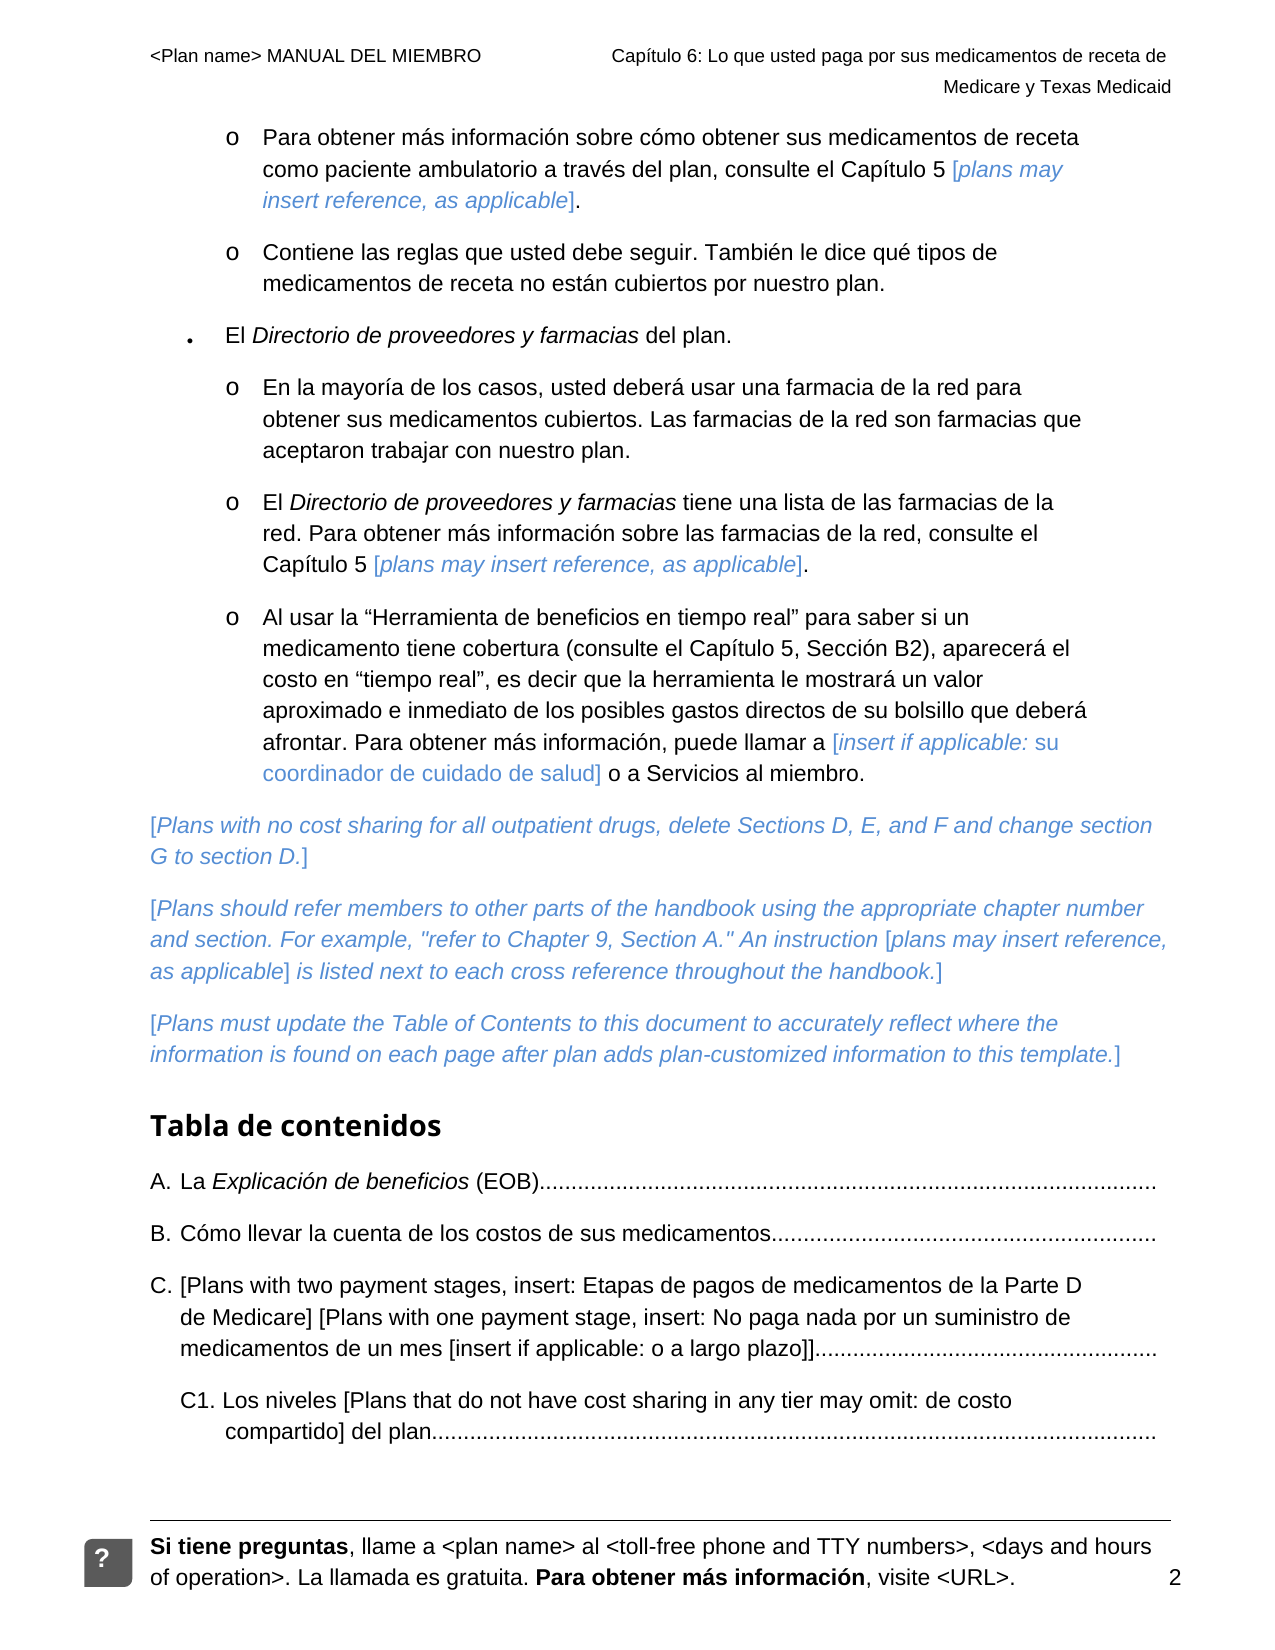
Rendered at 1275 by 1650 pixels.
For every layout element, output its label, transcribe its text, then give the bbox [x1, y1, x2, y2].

list Al usar la “Herramienta de beneficios en tiempo real” para saber si un medicamento tiene cobertura (consulte el Capítulo 5, Sección B2), aparecerá el costo en “tiempo real”, es decir que la herramienta le mostrará un valor aproximado e inmediato de los posibles gastos directos de su bolsillo que deberá afrontar. Para obtener más información, puede llamar a [insert if applicable: su coordinador de cuidado de salud] o a Servicios al miembro. [225, 600, 1096, 787]
text [Plans should refer members to other parts of the handbook using the appropriate chapter number and section. For example, "refer to Chapter 9, Section A." An instruction [plans may insert reference, as applicable] is listed next to each cross reference throughout the handbook.] [150, 892, 1171, 985]
list Para obtener más información sobre cómo obtener sus medicamentos de receta como paciente ambulatorio a través del plan, consulte el Capítulo 5 [plans may insert reference, as applicable]. [225, 121, 1096, 214]
text [Plans with no cost sharing for all outpatient drugs, delete Sections D, E, and F and change section G to section D.] [150, 808, 1171, 871]
list En la mayoría de los casos, usted deberá usar una farmacia de la red para obtener sus medicamentos cubiertos. Las farmacias de la red son farmacias que aceptaron trabajar con nuestro plan. [225, 371, 1096, 464]
list El Directorio de proveedores y farmacias tiene una lista de las farmacias de la red. Para obtener más información sobre las farmacias de la red, consulte el Capítulo 5 [plans may insert reference, as applicable]. [225, 485, 1096, 579]
list Contiene las reglas que usted debe seguir. También le dice qué tipos de medicamentos de receta no están cubiertos por nuestro plan. [225, 235, 1096, 298]
list El Directorio de proveedores y farmacias del plan. [187, 319, 1096, 350]
text [Plans must update the Table of Contents to this document to accurately reflect where the information is found on each page after plan adds plan-customized information to this template.] [150, 1006, 1171, 1069]
text Tabla de contenidos [150, 1106, 1171, 1144]
